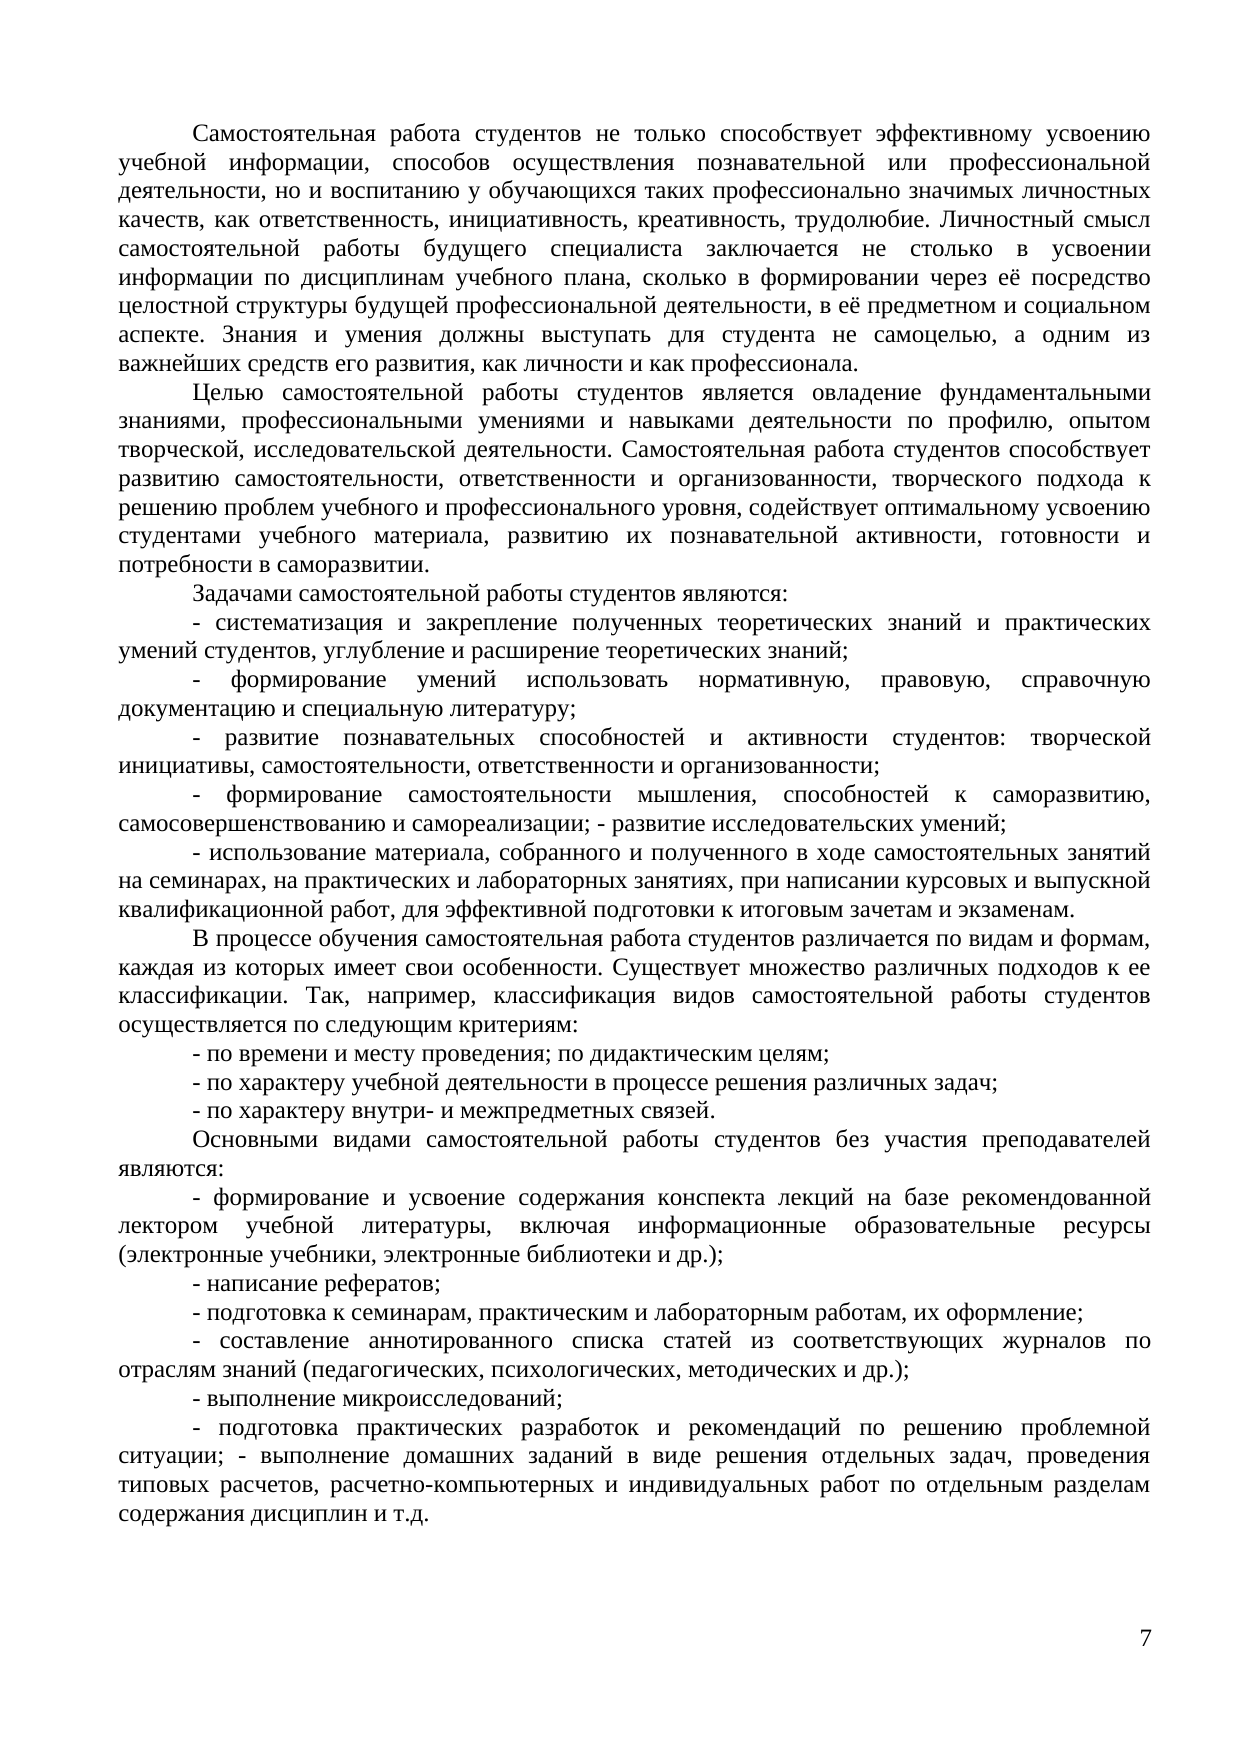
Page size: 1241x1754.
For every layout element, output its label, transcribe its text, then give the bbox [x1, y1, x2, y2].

text - формирование и усвоение содержания конспекта лекций на базе рекомендованной лектором учебной литературы, включая информационные образовательные ресурсы (электронные учебники, электронные библиотеки и др.); [118, 1182, 1152, 1268]
text - по характеру внутри- и межпредметных связей. [118, 1096, 1152, 1124]
text В процессе обучения самостоятельная работа студентов различается по видам и формам, каждая из которых имеет свои особенности. Существует множество различных подходов к ее классификации. Так, например, классификация видов самостоятельной работы студентов осуществляется по следующим критериям: [118, 923, 1152, 1038]
text - систематизация и закрепление полученных теоретических знаний и практических умений студентов, углубление и расширение теоретических знаний; [118, 607, 1152, 664]
text - формирование самостоятельности мышления, способностей к саморазвитию, самосовершенствованию и самореализации; - развитие исследовательских умений; [118, 779, 1152, 837]
text - составление аннотированного списка статей из соответствующих журналов по отраслям знаний (педагогических, психологических, методических и др.); [118, 1326, 1152, 1383]
text - развитие познавательных способностей и активности студентов: творческой инициативы, самостоятельности, ответственности и организованности; [118, 722, 1152, 779]
text Самостоятельная работа студентов не только способствует эффективному усвоению учебной информации, способов осуществления познавательной или профессиональной деятельности, но и воспитанию у обучающихся таких профессионально значимых личностных качеств, как ответственность, инициативность, креативность, трудолюбие. Личностный смысл самостоятельной работы будущего специалиста заключается не столько в усвоении информации по дисциплинам учебного плана, сколько в формировании через её посредство целостной структуры будущей профессиональной деятельности, в её предметном и социальном аспекте. Знания и умения должны выступать для студента не самоцелью, а одним из важнейших средств его развития, как личности и как профессионала. [118, 118, 1152, 377]
text - подготовка к семинарам, практическим и лабораторным работам, их оформление; [118, 1297, 1152, 1326]
text - по времени и месту проведения; по дидактическим целям; [118, 1038, 1152, 1067]
text Целью самостоятельной работы студентов является овладение фундаментальными знаниями, профессиональными умениями и навыками деятельности по профилю, опытом творческой, исследовательской деятельности. Самостоятельная работа студентов способствует развитию самостоятельности, ответственности и организованности, творческого подхода к решению проблем учебного и профессионального уровня, содействует оптимальному усвоению студентами учебного материала, развитию их познавательной активности, готовности и потребности в саморазвитии. [118, 377, 1152, 578]
text - выполнение микроисследований; [118, 1383, 1152, 1412]
text Задачами самостоятельной работы студентов являются: [118, 578, 1152, 607]
text Основными видами самостоятельной работы студентов без участия преподавателей являются: [118, 1124, 1152, 1182]
text - по характеру учебной деятельности в процессе решения различных задач; [118, 1067, 1152, 1096]
text - использование материала, собранного и полученного в ходе самостоятельных занятий на семинарах, на практических и лабораторных занятиях, при написании курсовых и выпускной квалификационной работ, для эффективной подготовки к итоговым зачетам и экзаменам. [118, 837, 1152, 923]
text - написание рефератов; [118, 1268, 1152, 1297]
text - подготовка практических разработок и рекомендаций по решению проблемной ситуации; - выполнение домашних заданий в виде решения отдельных задач, проведения типовых расчетов, расчетно-компьютерных и индивидуальных работ по отдельным разделам содержания дисциплин и т.д. [118, 1412, 1152, 1527]
text - формирование умений использовать нормативную, правовую, справочную документацию и специальную литературу; [118, 664, 1152, 722]
